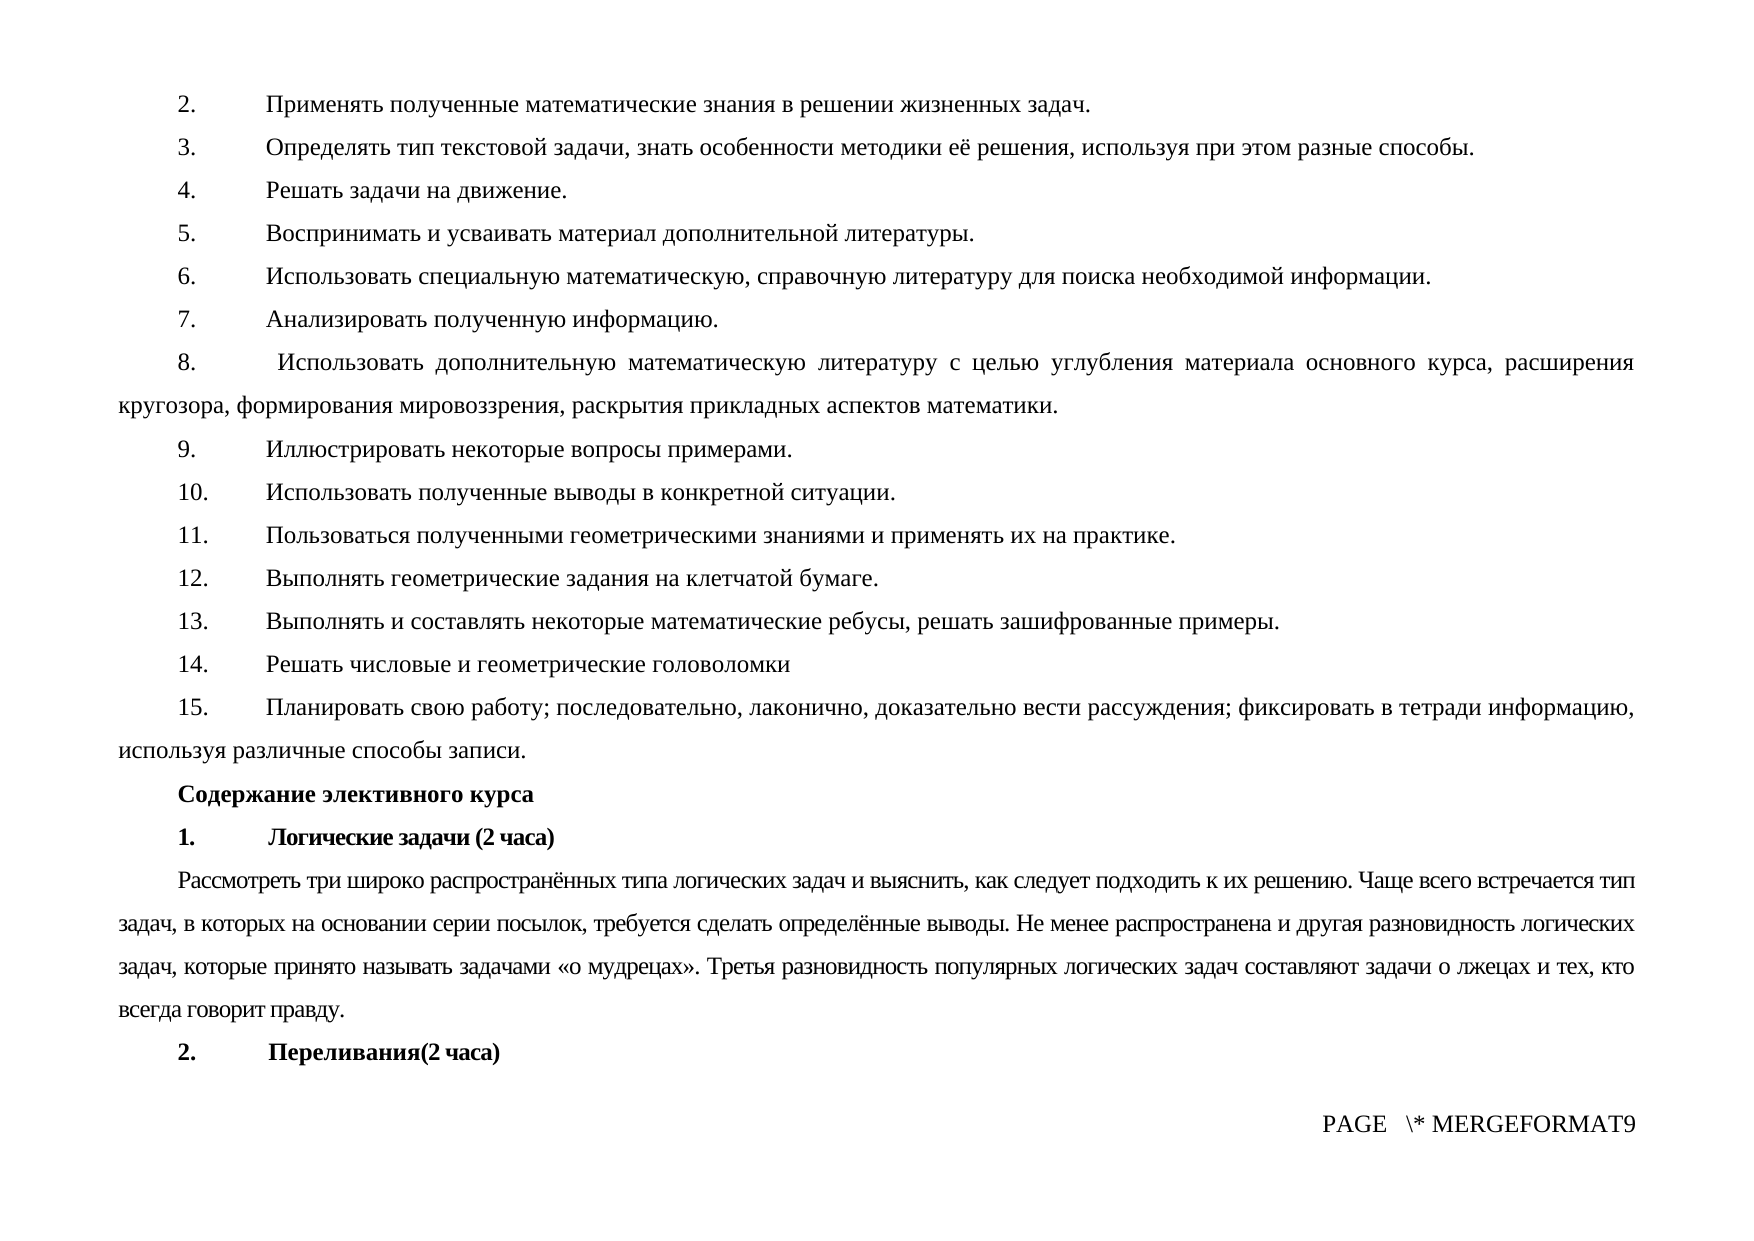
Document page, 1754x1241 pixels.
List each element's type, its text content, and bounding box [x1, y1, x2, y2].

list Использовать специальную математическую, справочную литературу для поиска необходимой информации. [118, 261, 1636, 290]
list Планировать свою работу; последовательно, лаконично, доказательно вести рассуждения; фиксировать в тетради информацию, используя различные способы записи. [118, 692, 1636, 764]
list Логические задачи (2 часа) [118, 822, 1636, 851]
list Переливания(2 часа) [118, 1037, 1636, 1066]
list Анализировать полученную информацию. [118, 304, 1636, 333]
list Использовать дополнительную математическую литературу с целью углубления материала основного курса, расширения кругозора, формирования мировоззрения, раскрытия прикладных аспектов математики. [118, 347, 1636, 419]
list Применять полученные математические знания в решении жизненных задач. [118, 89, 1636, 117]
list Выполнять геометрические задания на клетчатой бумаге. [118, 563, 1636, 592]
text Рассмотреть три широко распространённых типа логических задач и выяснить, как следует подходить к их решению. Чаще всего встречается тип задач, в которых на основании серии посылок, требуется сделать определённые выводы. Не менее распространена и другая разновидность логических задач, которые принято называть задачами «о мудрецах». Третья разновидность популярных логических задач составляют задачи о лжецах и тех, кто всегда говорит правду. [118, 865, 1636, 1023]
text Содержание элективного курса [118, 779, 1636, 807]
list Использовать полученные выводы в конкретной ситуации. [118, 477, 1636, 506]
list Пользоваться полученными геометрическими знаниями и применять их на практике. [118, 520, 1636, 549]
list Определять тип текстовой задачи, знать особенности методики её решения, используя при этом разные способы. [118, 132, 1636, 161]
list Решать числовые и геометрические головоломки [118, 649, 1636, 678]
list Иллюстрировать некоторые вопросы примерами. [118, 434, 1636, 462]
list Воспринимать и усваивать материал дополнительной литературы. [118, 218, 1636, 247]
list Выполнять и составлять некоторые математические ребусы, решать зашифрованные примеры. [118, 606, 1636, 635]
list Решать задачи на движение. [118, 175, 1636, 204]
